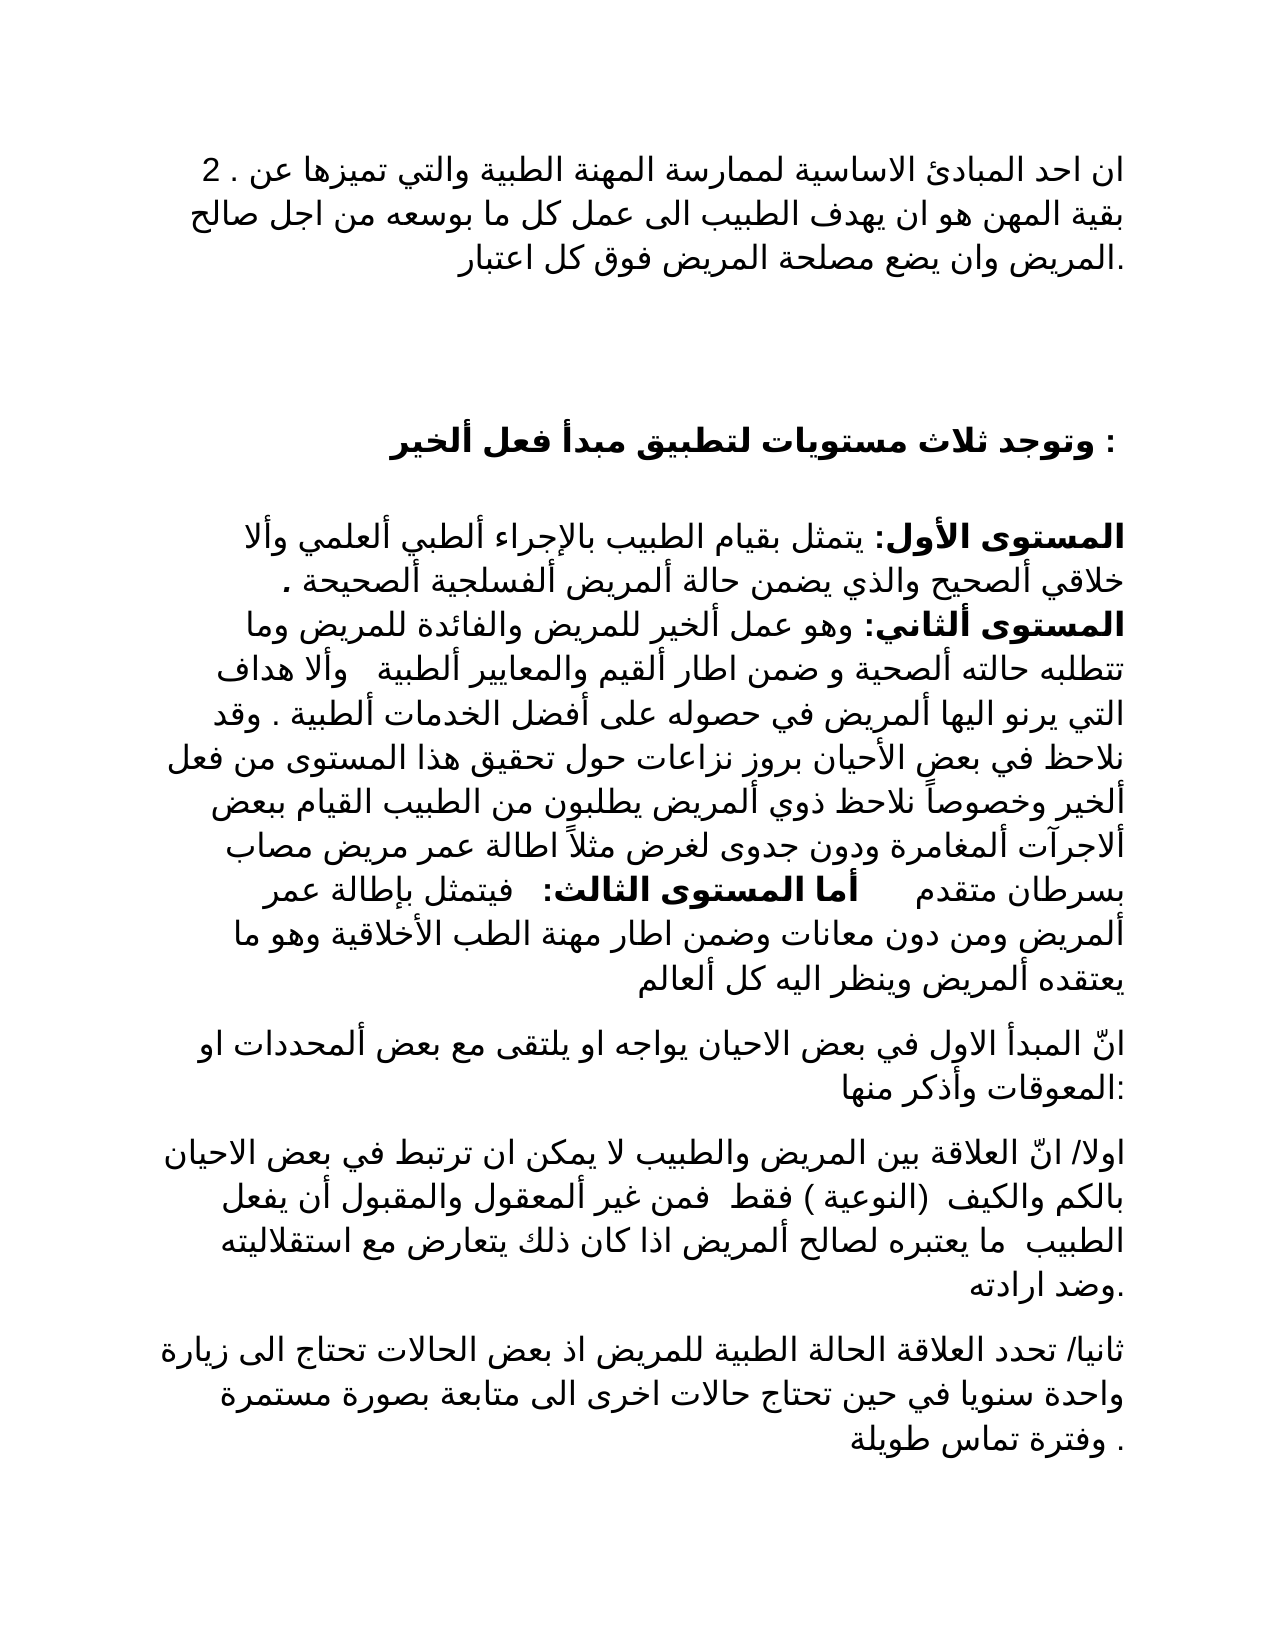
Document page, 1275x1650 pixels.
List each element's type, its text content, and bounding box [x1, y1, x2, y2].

text انّ المبدأ الاول في بعض الاحيان يواجه او يلتقى مع بعض ألمحددات او المعوقات وأذكر منها: [150, 1024, 1125, 1106]
text وتوجد ثلاث مستويات لتطبيق مبدأ فعل ألخير : [150, 421, 1125, 492]
text ثانيا/ تحدد العلاقة الحالة الطبية للمريض اذ بعض الحالات تحتاج الى زيارة واحدة سنويا في حين تحتاج حالات اخرى الى متابعة بصورة مستمرة وفترة تماس طويلة . [150, 1330, 1125, 1457]
text اولا/ انّ العلاقة بين المريض والطبيب لا يمكن ان ترتبط في بعض الاحيان بالكم والكيف (النوعية ) فقط فمن غير ألمعقول والمقبول أن يفعل الطبيب ما يعتبره لصالح ألمريض اذا كان ذلك يتعارض مع استقلاليته وضد ارادته. [150, 1133, 1125, 1304]
text المستوى الأول: يتمثل بقيام الطبيب بالإجراء ألطبي ألعلمي وألا خلاقي ألصحيح والذي يضمن حالة ألمريض ألفسلجية ألصحيحة . المستوى ألثاني: وهو عمل ألخير للمريض والفائدة للمريض وما تتطلبه حالته ألصحية و ضمن اطار ألقيم والمعايير ألطبية وألا هداف التي يرنو اليها ألمريض في حصوله على أفضل الخدمات ألطبية . وقد نلاحظ في بعض الأحيان بروز نزاعات حول تحقيق هذا المستوى من فعل ألخير وخصوصاً نلاحظ ذوي ألمريض يطلبون من الطبيب القيام ببعض ألاجرآت ألمغامرة ودون جدوى لغرض مثلاً اطالة عمر مريض مصاب بسرطان متقدم أما المستوى الثالث: فيتمثل بإطالة عمر ألمريض ومن دون معانات وضمن اطار مهنة الطب الأخلاقية وهو ما يعتقده ألمريض وينظر اليه كل ألعالم [150, 517, 1125, 997]
text 2 . ان احد المبادئ الاساسية لممارسة المهنة الطبية والتي تميزها عن بقية المهن هو ان يهدف الطبيب الى عمل كل ما بوسعه من اجل صالح المريض وان يضع مصلحة المريض فوق كل اعتبار. [150, 150, 1125, 277]
